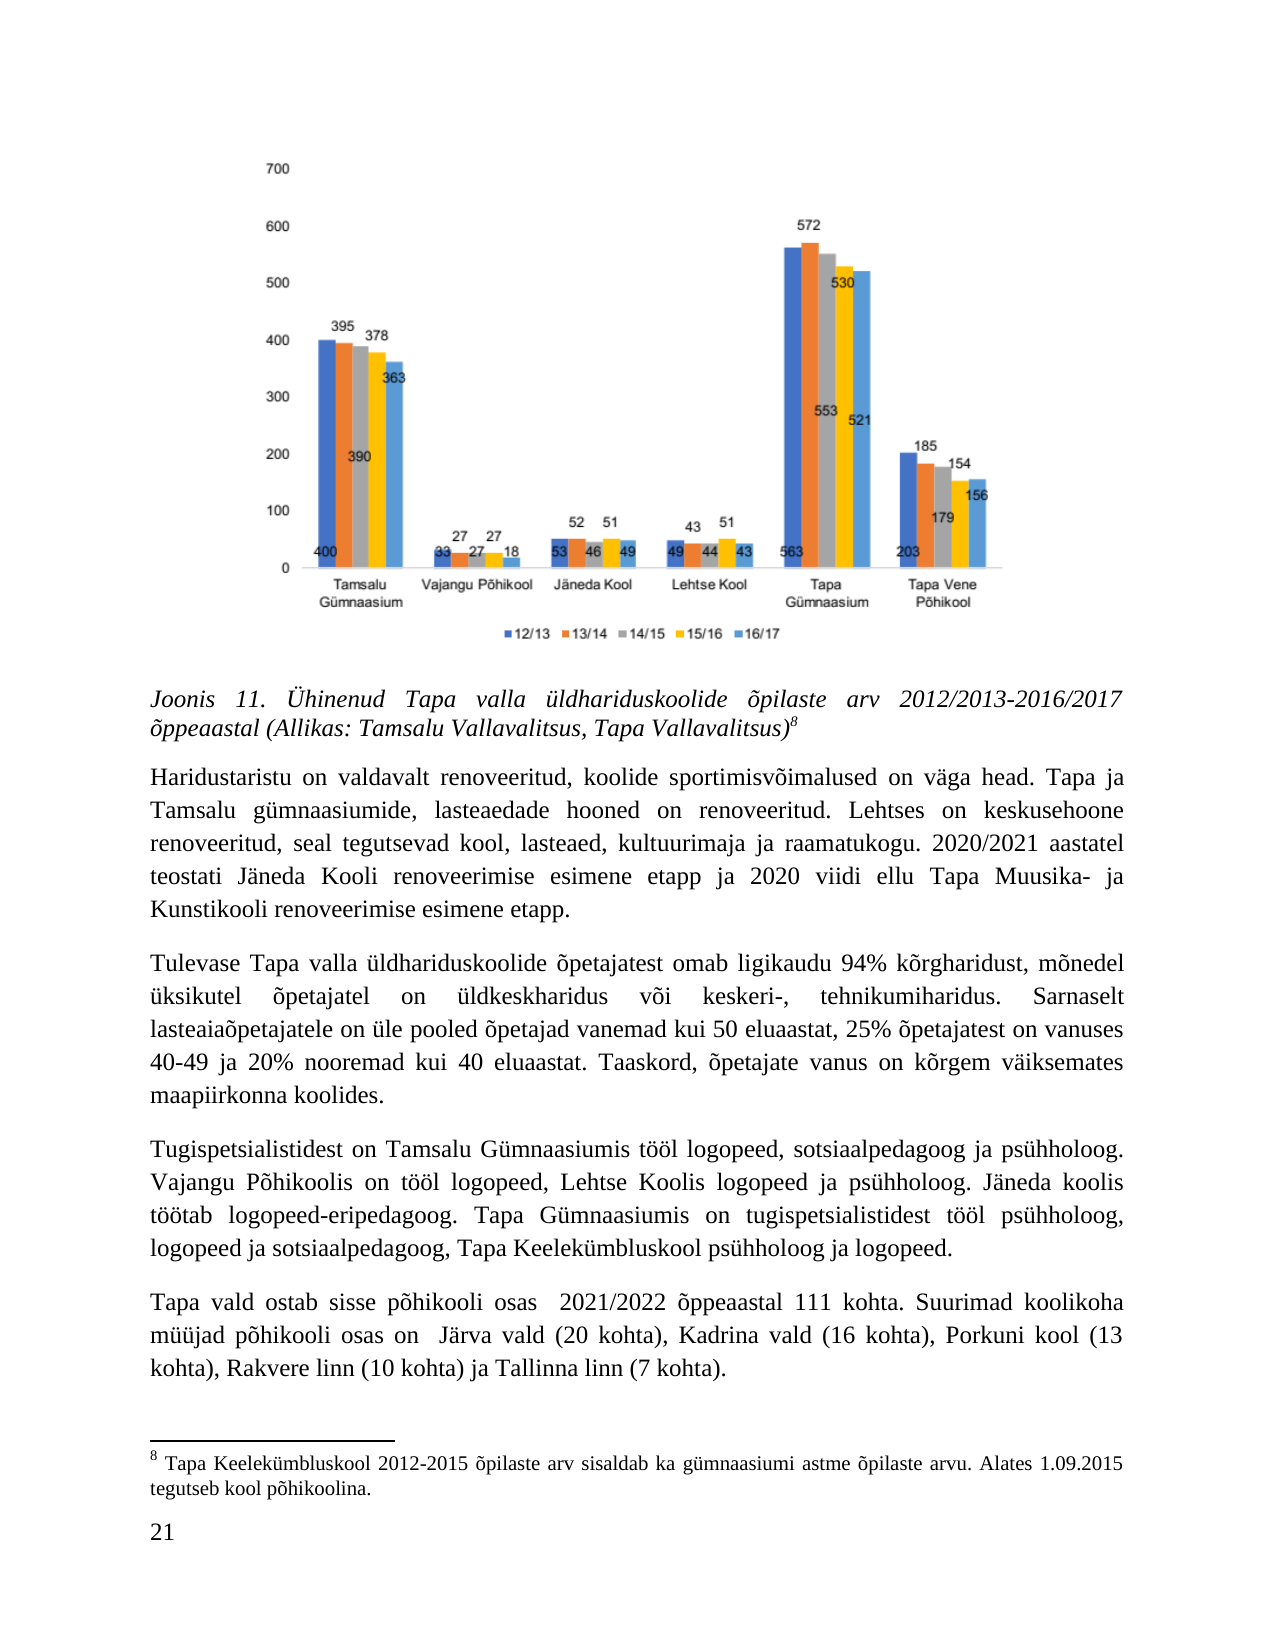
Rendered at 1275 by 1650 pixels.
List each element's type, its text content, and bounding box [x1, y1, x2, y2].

text Tulevase Tapa valla üldhariduskoolide õpetajatest omab ligikaudu 94% kõrgharidust, mõnedel üksikutel õpetajatel on üldkeskharidus või keskeri-, tehnikumiharidus. Sarnaselt lasteaiaõpetajatele on üle pooled õpetajad vanemad kui 50 eluaastat, 25% õpetajatest on vanuses 40-49 ja 20% nooremad kui 40 eluaastat. Taaskord, õpetajate vanus on kõrgem väiksemates maapiirkonna koolides. [150, 948, 1125, 1109]
text Tapa vald ostab sisse põhikooli osas 2021/2022 õppeaastal 111 kohta. Suurimad koolikoha müüjad põhikooli osas on Järva vald (20 kohta), Kadrina vald (16 kohta), Porkuni kool (13 kohta), Rakvere linn (10 kohta) ja Tallinna linn (7 kohta). [150, 1287, 1125, 1382]
text Haridustaristu on valdavalt renoveeritud, koolide sportimisvõimalused on väga head. Tapa ja Tamsalu gümnaasiumide, lasteaedade hooned on renoveeritud. Lehtses on keskusehoone renoveeritud, seal tegutsevad kool, lasteaed, kultuurimaja ja raamatukogu. 2020/2021 aastatel teostati Jäneda Kooli renoveerimise esimene etapp ja 2020 viidi ellu Tapa Muusika- ja Kunstikooli renoveerimise esimene etapp. [150, 762, 1125, 923]
text Tugispetsialistidest on Tamsalu Gümnaasiumis tööl logopeed, sotsiaalpedagoog ja psühholoog. Vajangu Põhikoolis on tööl logopeed, Lehtse Koolis logopeed ja psühholoog. Jäneda koolis töötab logopeed-eripedagoog. Tapa Gümnaasiumis on tugispetsialistidest tööl psühholoog, logopeed ja sotsiaalpedagoog, Tapa Keelekümbluskool psühholoog ja logopeed. [150, 1134, 1125, 1262]
text Joonis 12. Ühinenud Tapa valla üldhariduskoolide õpilaste arv 2012/2013-2016/2017 õppeaastal (Allikas: Tamsalu Vallavalitsus, Tapa Vallavalitsus) [150, 684, 1125, 741]
